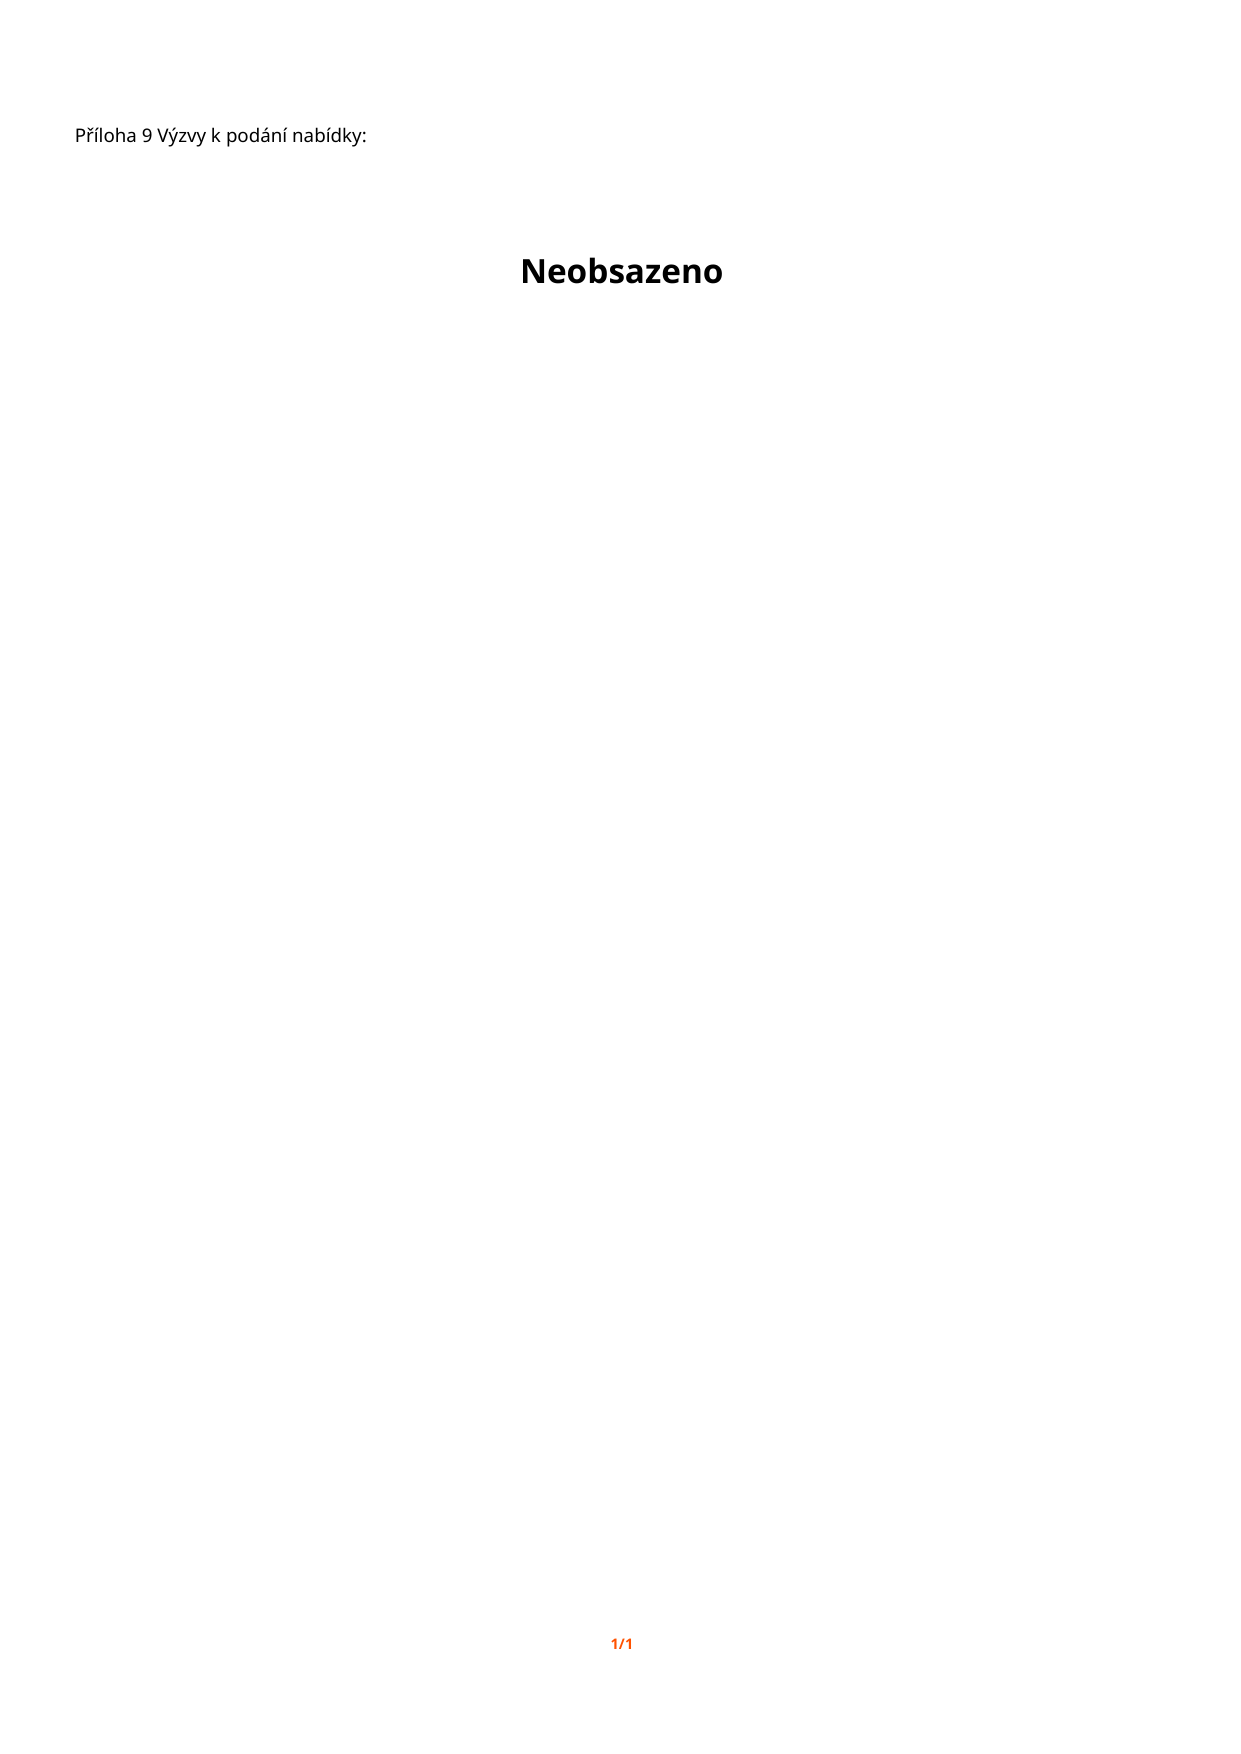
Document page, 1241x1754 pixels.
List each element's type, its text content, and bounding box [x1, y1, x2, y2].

title Neobsazeno [77, 248, 1166, 293]
